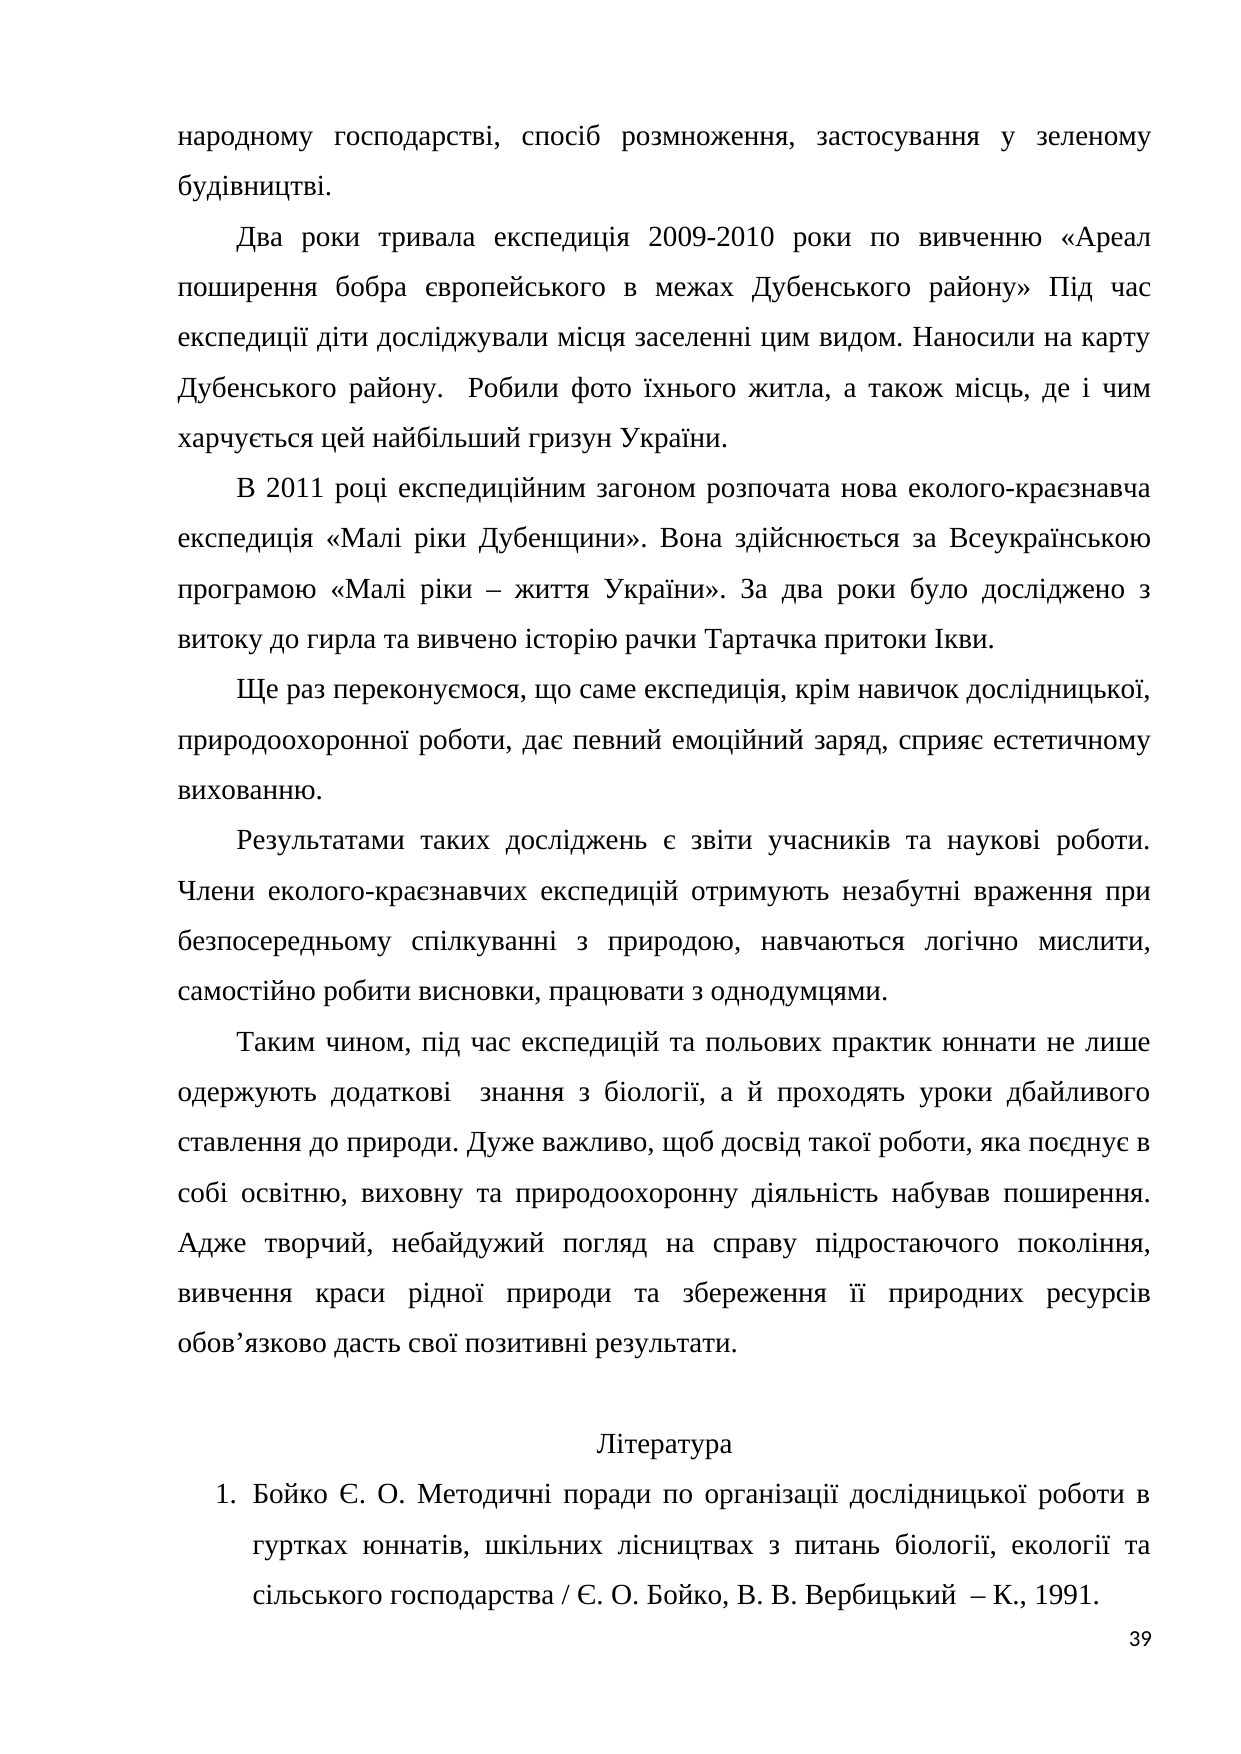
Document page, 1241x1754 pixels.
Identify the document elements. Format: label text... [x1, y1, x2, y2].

text Ще раз переконуємося, що саме експедиція, крім навичок дослідницької, природоохоронної роботи, дає певний емоційний заряд, сприяє естетичному вихованню. [177, 672, 1152, 806]
text В 2011 році експедиційним загоном розпочата нова еколого-краєзнавча експедиція «Малі ріки Дубенщини». Вона здійснюється за Всеукраїнською програмою «Малі ріки – життя України». За два роки було досліджено з витоку до гирла та вивчено історію рачки Тартачка притоки Ікви. [177, 470, 1152, 655]
text Два роки тривала експедиція 2009-2010 роки по вивченню «Ареал поширення бобра європейського в межах Дубенського району» Під час експедиції діти досліджували місця заселенні цим видом. Наносили на карту Дубенського району. Робили фото їхнього житла, а також місць, де і чим харчується цей найбільший гризун України. [177, 219, 1152, 453]
text Результатами таких досліджень є звіти учасників та наукові роботи. Члени еколого-краєзнавчих експедицій отримують незабутні враження при безпосередньому спілкуванні з природою, навчаються логічно мислити, самостійно робити висновки, працювати з однодумцями. [177, 822, 1152, 1007]
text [177, 118, 1152, 202]
text Таким чином, під час експедицій та польових практик юннати не лише одержують додаткові знання з біології, а й проходять уроки дбайливого ставлення до природи. Дуже важливо, щоб досвід такої роботи, яка поєднує в собі освітню, виховну та природоохоронну діяльність набував поширення. Адже творчий, небайдужий погляд на справу підростаючого покоління, вивчення краси рідної природи та збереження її природних ресурсів обов’язково дасть свої позитивні результати. [177, 1024, 1152, 1359]
text Література [177, 1426, 1152, 1460]
list Бойко Є. О. Методичні поради по організації дослідницької роботи в гуртках юннатів, шкільних лісництвах з питань біології, екології та сільського господарства / Є. О. Бойко, В. В. Вербицький – К., 1991. [215, 1477, 1152, 1611]
